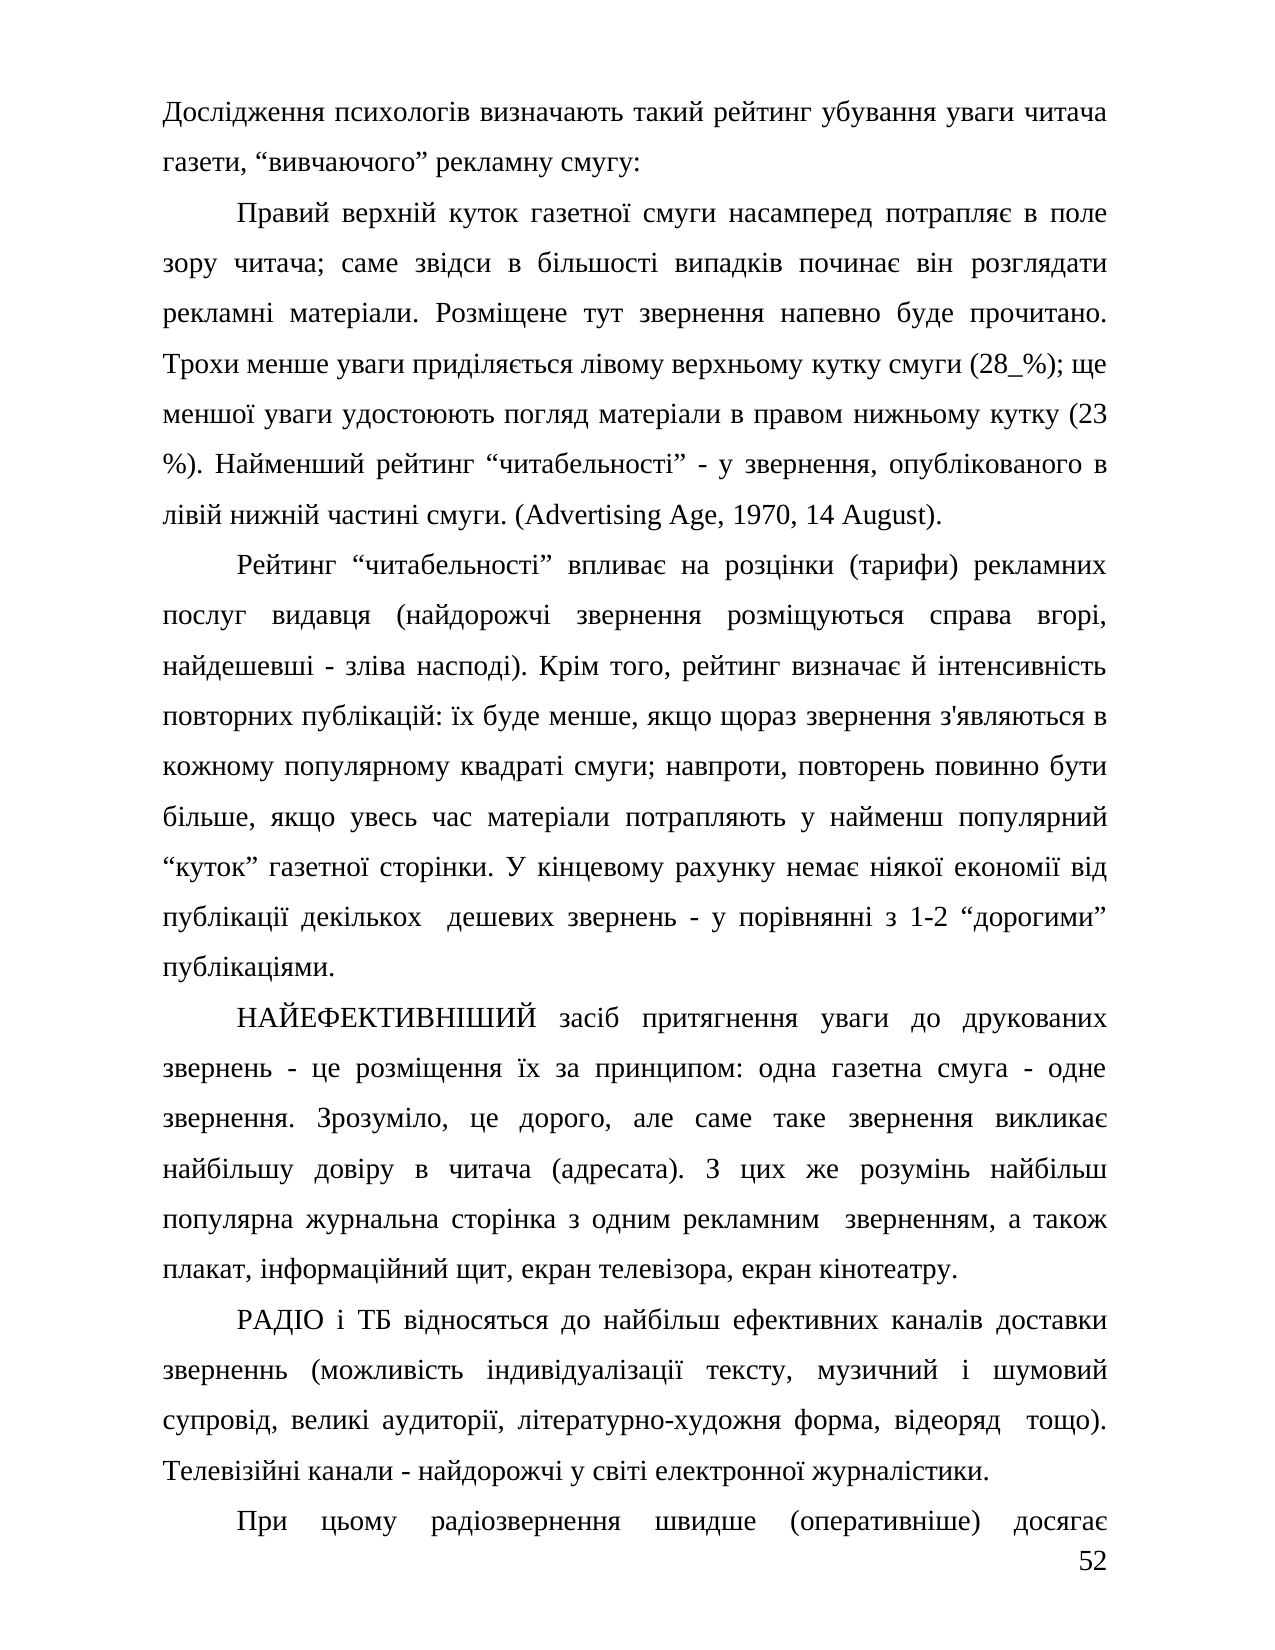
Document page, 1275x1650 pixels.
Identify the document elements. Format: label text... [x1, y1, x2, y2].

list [162, 1503, 1107, 1537]
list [162, 94, 1107, 178]
list НАЙЕФЕКТИВНІШИЙ засіб притягнення уваги до друкованих звернень - це розміщення їх за принципом: одна газетна смуга - одне звернення. Зрозуміло, це дорого, але саме таке звернення викликає найбільшу довіру в читача (адресата). З цих же розумінь найбільш популярна журнальна сторінка з одним рекламним зверненням, а також плакат, інформаційний щит, екран телевізора, екран кінотеатру. [162, 1000, 1107, 1285]
list Правий верхній куток газетної смуги насамперед потрапляє в поле зору читача; саме звідси в більшості випадків починає він розглядати рекламні матерiали. Розміщене тут звернення напевно буде прочитано. Трохи менше уваги приділяється лівому верхньому кутку смуги (28_%); ще меншої уваги удостоюють погляд матеріали в правом нижньому кутку (23 %). Найменший рейтинг “читабельності” - у звернення, опублікованого в лівій нижній частині смуги. (Advertising Age, 1970, 14 August). [162, 195, 1107, 531]
list Рейтинг “читабельності” впливає на розцінки (тарифи) рекламних послуг видавця (найдорожчі звернення розміщуються справа вгорі, найдешевші - зліва насподі). Крім того, рейтинг визначає й інтенсивність повторних публікацій: їх буде менше, якщо щораз звернення з'являються в кожному популярному квадраті смуги; навпроти, повторень повинно бути більше, якщо увесь час матеріали потрапляють у найменш популярний “куток” газетної сторінки. У кінцевому рахунку немає ніякої економії від публікації декількох дешевих звернень - у порівнянні з 1-2 “дорогими” публікаціями. [162, 547, 1107, 983]
list РАДІО і ТБ вiдносяться до найбільш ефективних каналів доставки зверненнь (можливість індивідуалізації тексту, музичний і шумовий супровід, великі аудиторії, літературно-художня форма, вiдеоряд тощо). Телевiзiйнi канали - найдорожчі у світі електронної журналістики. [162, 1302, 1107, 1486]
